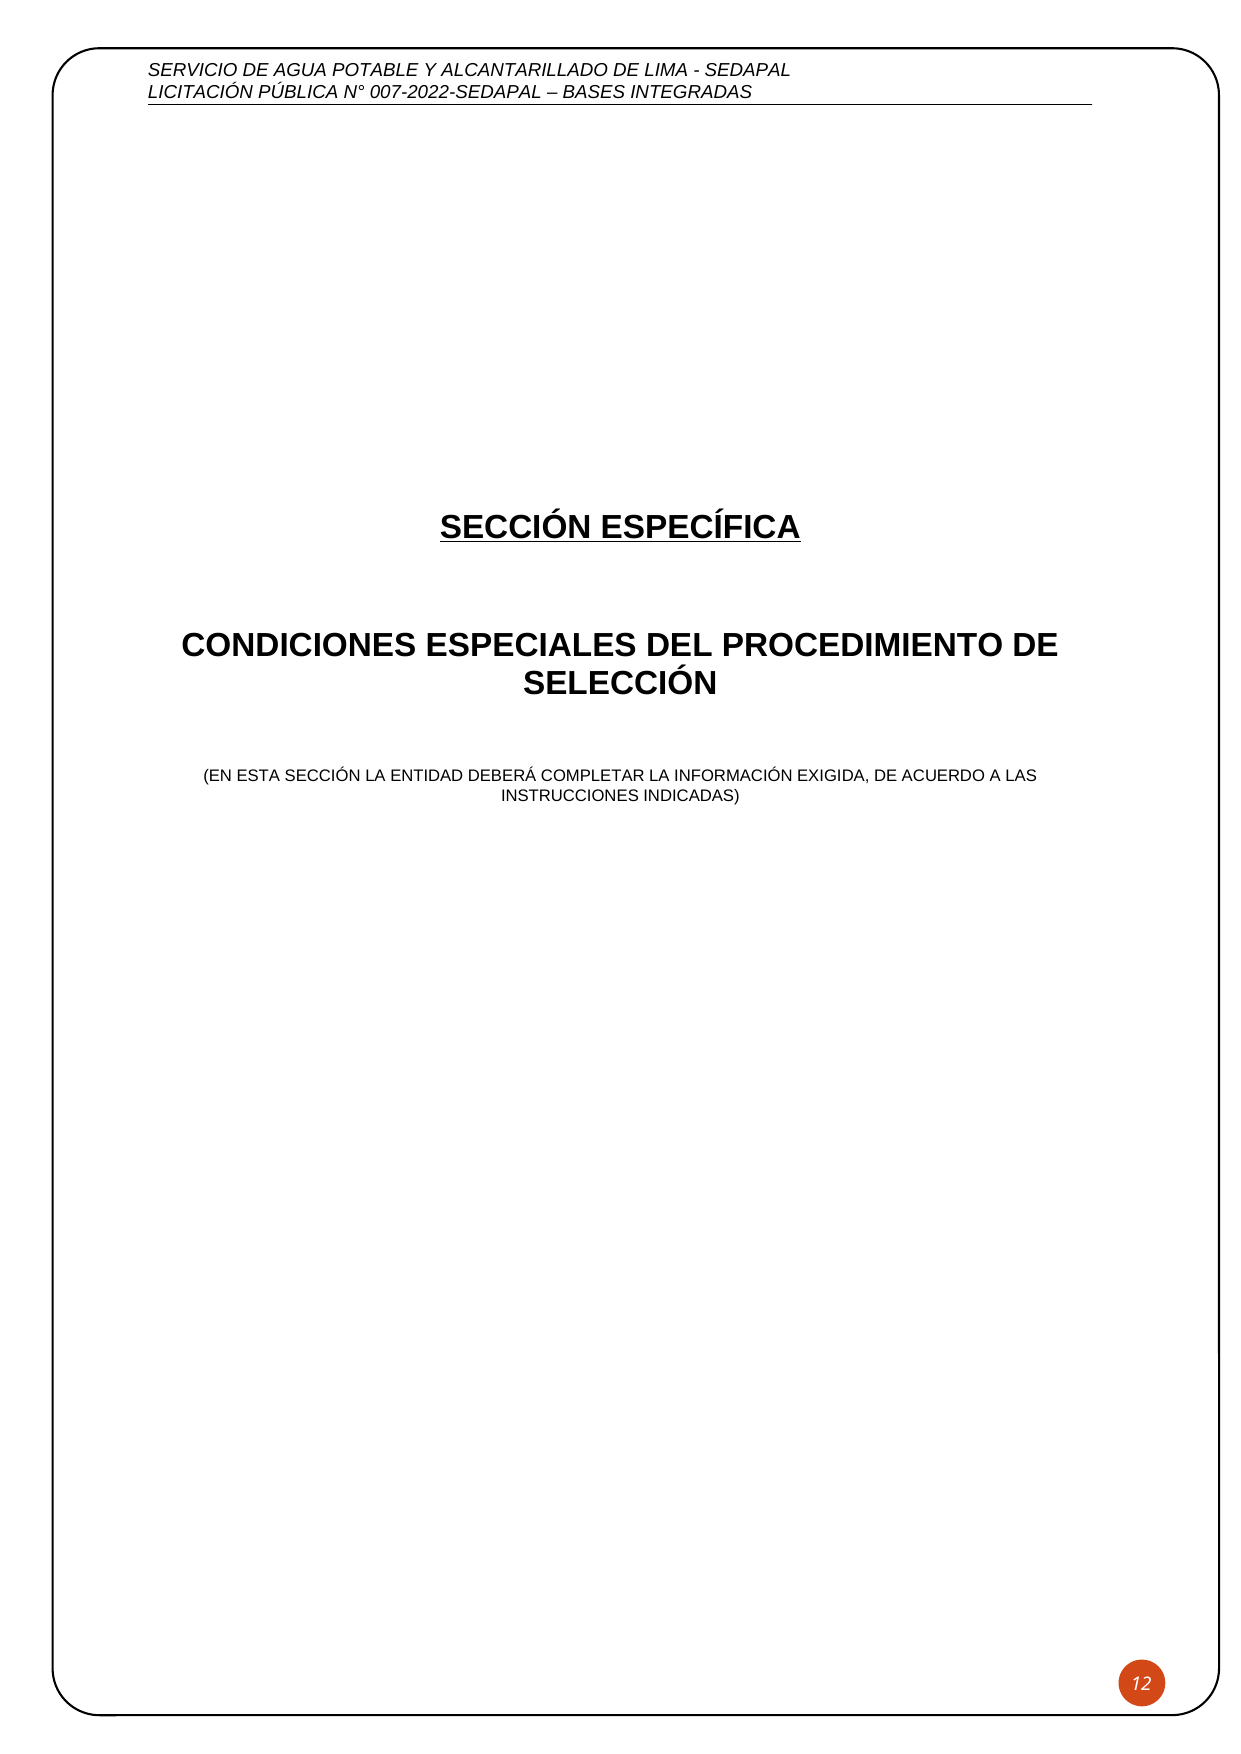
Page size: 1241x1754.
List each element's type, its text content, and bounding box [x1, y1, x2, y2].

text (EN ESTA SECCIÓN LA ENTIDAD DEBERÁ COMPLETAR LA INFORMACIÓN EXIGIDA, DE ACUERDO A LAS INSTRUCCIONES INDICADAS) [148, 766, 1092, 804]
text SECCIÓN ESPECÍFICA [148, 507, 1092, 546]
list CONDICIONES ESPECIALES DEL PROCEDIMIENTO DE SELECCIÓN [148, 624, 1092, 701]
